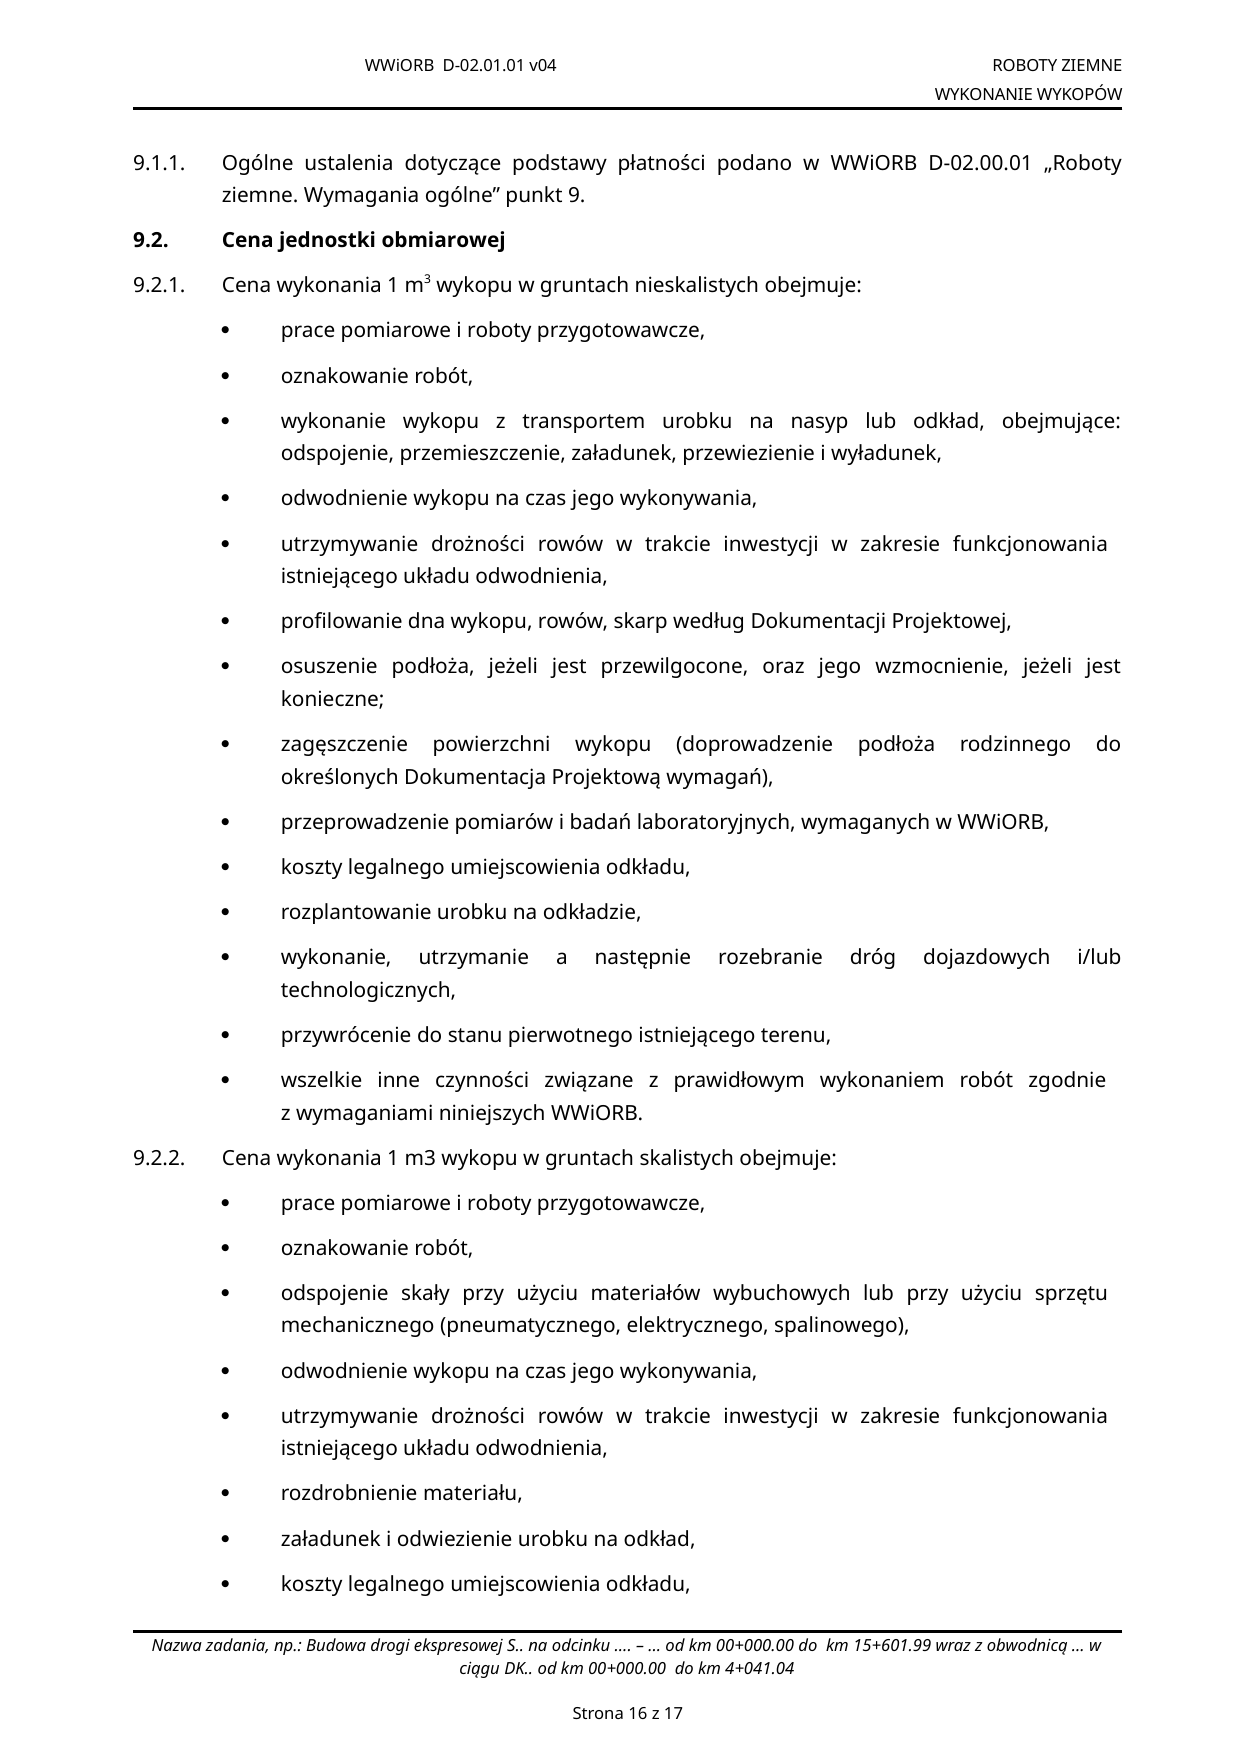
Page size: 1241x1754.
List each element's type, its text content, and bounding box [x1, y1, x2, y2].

list Cena wykonania 1 m3 wykopu w gruntach skalistych obejmuje: [133, 1143, 1122, 1171]
list osuszenie podłoża, jeżeli jest przewilgocone, oraz jego wzmocnienie, jeżeli jest konieczne; [222, 651, 1122, 712]
list rozdrobnienie materiału, [222, 1478, 1122, 1507]
list odspojenie skały przy użyciu materiałów wybuchowych lub przy użyciu sprzętu mechanicznego (pneumatycznego, elektrycznego, spalinowego), [222, 1278, 1122, 1339]
list wszelkie inne czynności związane z prawidłowym wykonaniem robót zgodnie z wymaganiami niniejszych WWiORB. [222, 1065, 1122, 1126]
list rozplantowanie urobku na odkładzie, [222, 897, 1122, 926]
list odwodnienie wykopu na czas jego wykonywania, [222, 483, 1122, 512]
list Cena jednostki obmiarowej [133, 225, 1122, 254]
list przywrócenie do stanu pierwotnego istniejącego terenu, [222, 1020, 1122, 1048]
list utrzymywanie drożności rowów w trakcie inwestycji w zakresie funkcjonowania istniejącego układu odwodnienia, [222, 529, 1122, 590]
list odwodnienie wykopu na czas jego wykonywania, [222, 1356, 1122, 1384]
list prace pomiarowe i roboty przygotowawcze, [222, 316, 1122, 344]
list Cena wykonania 1 m3 wykopu w gruntach nieskalistych obejmuje: [133, 271, 1122, 299]
list oznakowanie robót, [222, 1233, 1122, 1261]
list profilowanie dna wykopu, rowów, skarp według Dokumentacji Projektowej, [222, 606, 1122, 635]
list oznakowanie robót, [222, 361, 1122, 389]
list utrzymywanie drożności rowów w trakcie inwestycji w zakresie funkcjonowania istniejącego układu odwodnienia, [222, 1401, 1122, 1462]
list przeprowadzenie pomiarów i badań laboratoryjnych, wymaganych w WWiORB, [222, 807, 1122, 835]
list prace pomiarowe i roboty przygotowawcze, [222, 1188, 1122, 1216]
list załadunek i odwiezienie urobku na odkład, [222, 1524, 1122, 1552]
list koszty legalnego umiejscowienia odkładu, [222, 852, 1122, 880]
list wykonanie wykopu z transportem urobku na nasyp lub odkład, obejmujące: odspojenie, przemieszczenie, załadunek, przewiezienie i wyładunek, [222, 406, 1122, 467]
list koszty legalnego umiejscowienia odkładu, [222, 1569, 1122, 1597]
list zagęszczenie powierzchni wykopu (doprowadzenie podłoża rodzinnego do określonych Dokumentacja Projektową wymagań), [222, 729, 1122, 790]
list wykonanie, utrzymanie a następnie rozebranie dróg dojazdowych i/lub technologicznych, [222, 942, 1122, 1003]
list Ogólne ustalenia dotyczące podstawy płatności podano w WWiORB D-02.00.01 „Roboty ziemne. Wymagania ogólne” punkt 9. [133, 148, 1122, 209]
